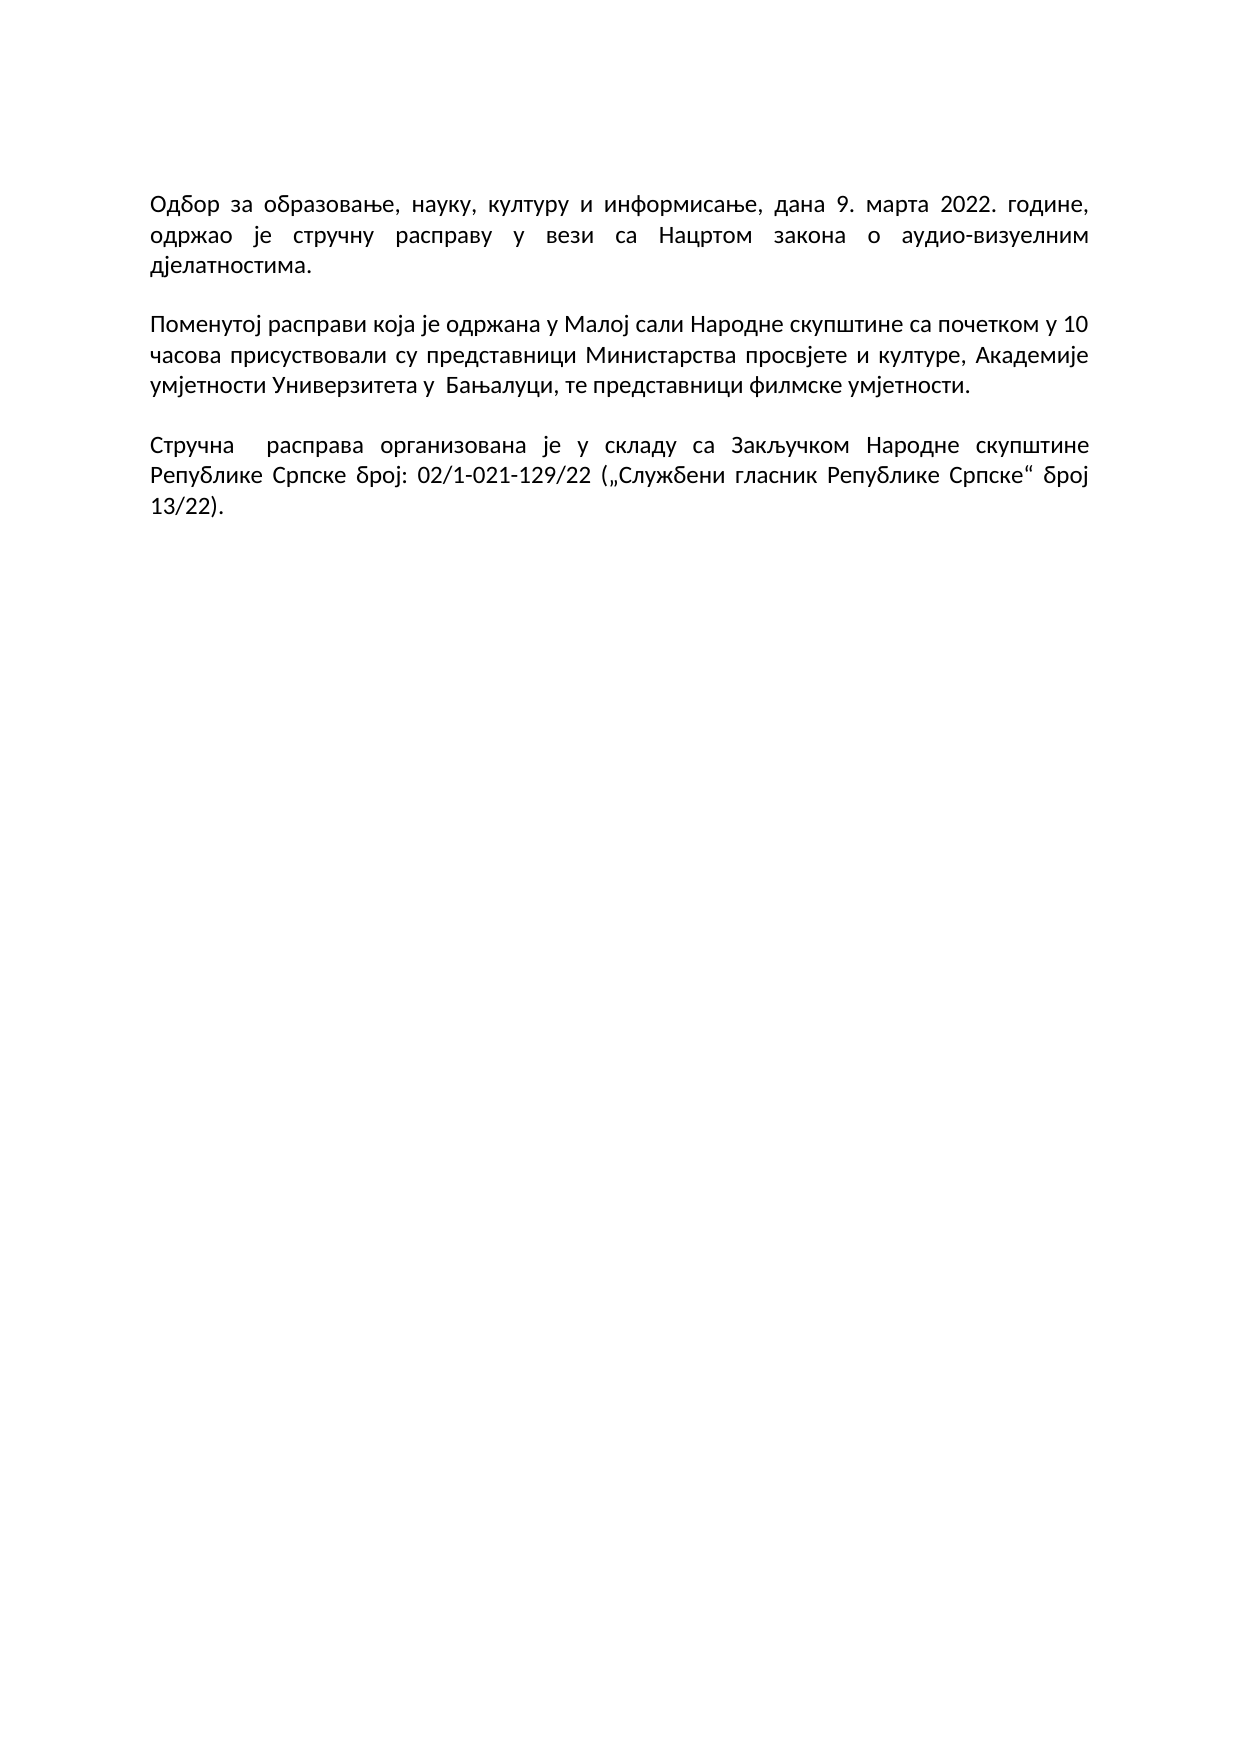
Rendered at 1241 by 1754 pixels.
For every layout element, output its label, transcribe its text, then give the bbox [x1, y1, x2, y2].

text Поменутој расправи која је одржана у Малој сали Народне скупштине са почетком у 10 часова присуствовали су представници Министарства просвјете и културе, Академије умјетности Универзитета у Бањалуци, те представници филмске умјетности. [150, 309, 1090, 400]
text Одбор за образовање, науку, културу и информисање, дана 9. марта 2022. године, одржао је стручну расправу у вези са Нацртом закона о аудио-визуелним дјелатностима. [150, 188, 1090, 280]
text Стручна расправа организована је у складу са Закључком Народне скупштине Републике Српске број: 02/1-021-129/22 („Службени гласник Републике Српске“ број 13/22). [150, 429, 1090, 521]
